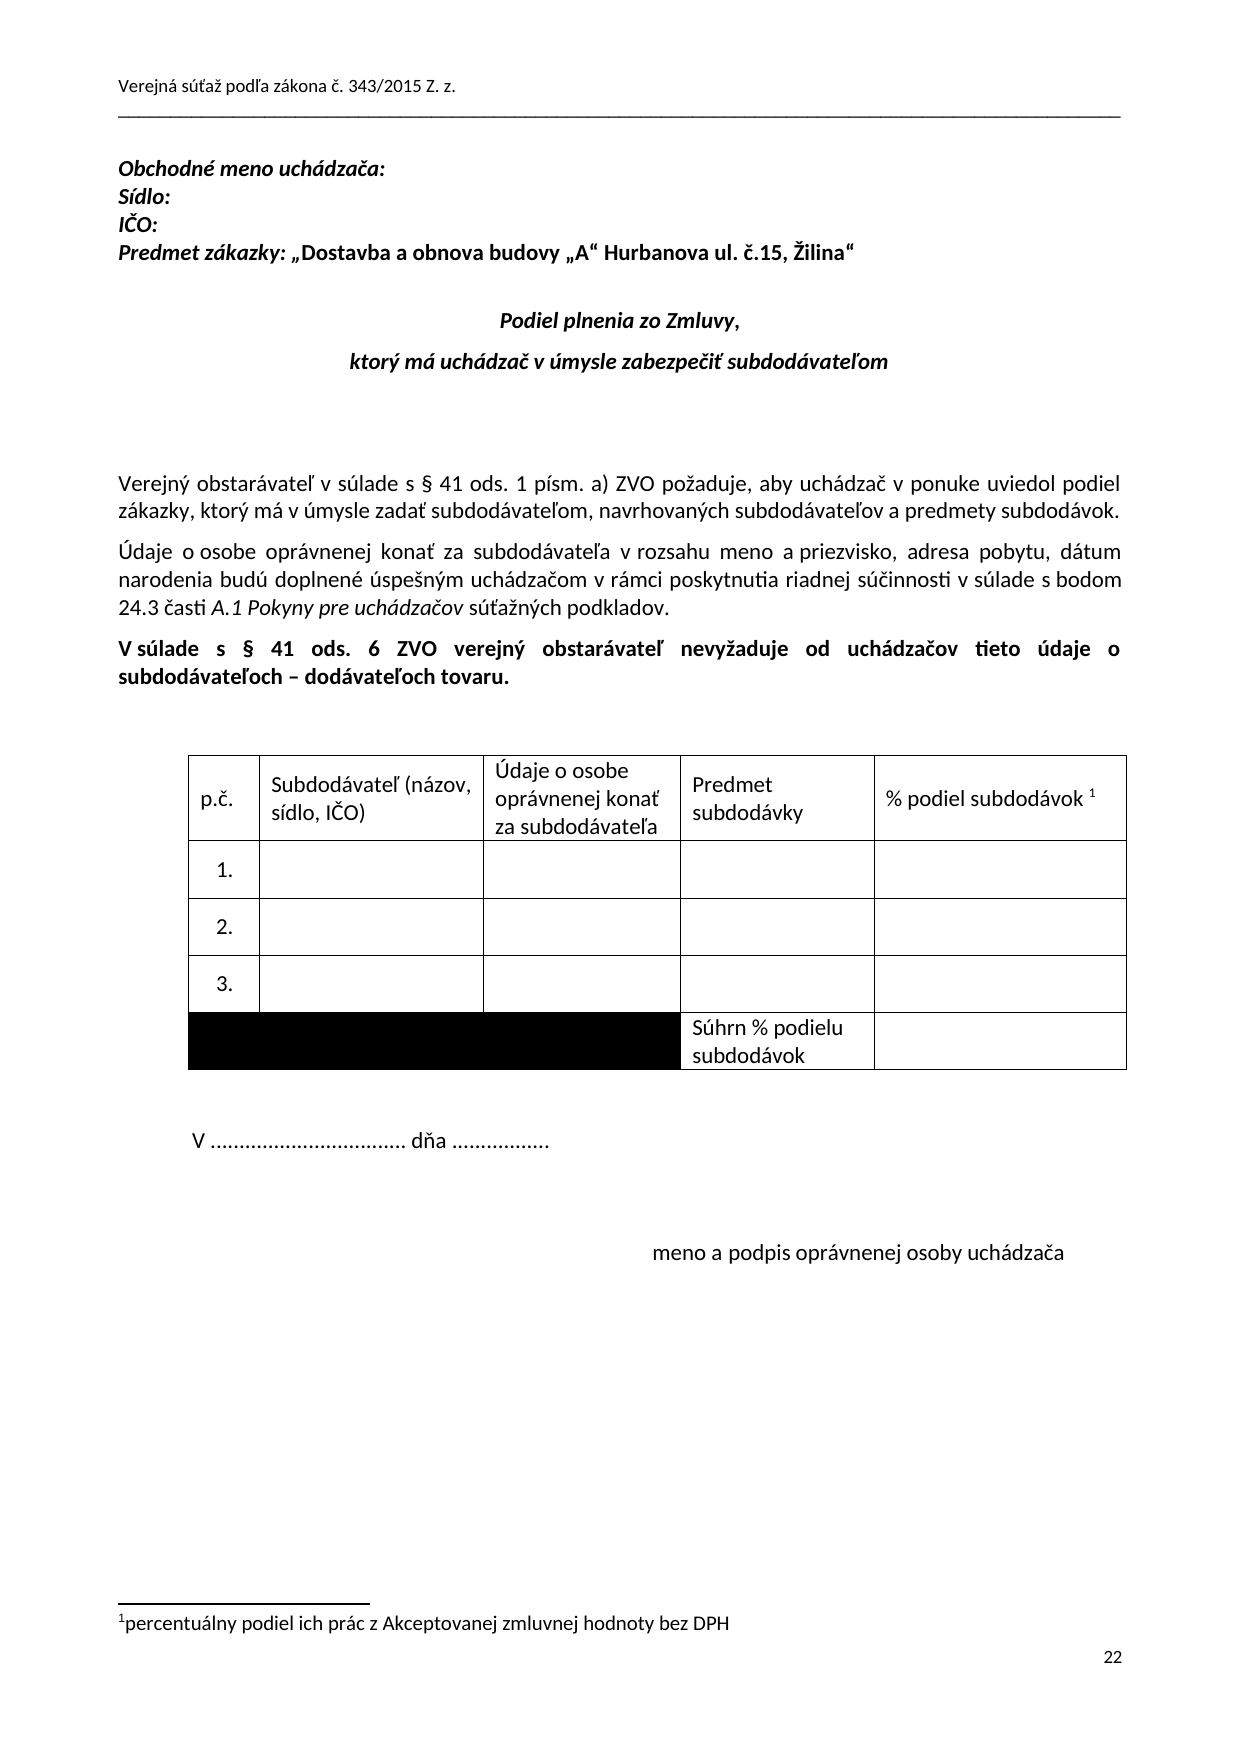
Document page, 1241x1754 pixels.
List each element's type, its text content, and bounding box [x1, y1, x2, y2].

table_cell [681, 841, 874, 897]
text Údaje o osobe oprávnenej konať za subdodávateľa v rozsahu meno a priezvisko, adresa pobytu, dátum narodenia budú doplnené úspešným uchádzačom v rámci poskytnutia riadnej súčinnosti v súlade s bodom 24.3 časti A.1 Pokyny pre uchádzačov súťažných podkladov. [118, 537, 1122, 621]
table_cell [681, 899, 874, 954]
text Sídlo: [118, 182, 1122, 210]
text Predmet zákazky: „Dostavba a obnova budovy „A“ Hurbanova ul. č.15, Žilina“ [118, 238, 1122, 266]
table_cell Súhrn % podielu subdodávok [681, 1013, 874, 1069]
table_header Predmet subdodávky [681, 756, 874, 840]
table_cell 3. [189, 956, 259, 1012]
text Verejný obstarávateľ v súlade s § 41 ods. 1 písm. a) ZVO požaduje, aby uchádzač v ponuke uviedol podiel zákazky, ktorý má v úmysle zadať subdodávateľom, navrhovaných subdodávateľov a predmety subdodávok. [118, 469, 1122, 525]
table_header p.č. [189, 756, 259, 840]
text Podiel plnenia zo Zmluvy, [118, 307, 1122, 334]
table_cell [484, 899, 680, 954]
text IČO: [118, 210, 1122, 238]
table_cell 1. [189, 841, 259, 897]
table_header % podiel subdodávok [875, 756, 1126, 840]
table_cell [260, 899, 483, 954]
text meno a podpis oprávnenej osoby uchádzača [118, 1238, 1122, 1266]
table_cell 2. [189, 899, 259, 954]
table_cell [681, 956, 874, 1012]
table_cell [260, 956, 483, 1012]
table_cell [260, 841, 483, 897]
table_cell [875, 1013, 1126, 1069]
table_cell [484, 841, 680, 897]
table_cell [875, 899, 1126, 954]
text Obchodné meno uchádzača: [118, 154, 1122, 182]
table_cell [484, 956, 680, 1012]
text V súlade s § 41 ods. 6 ZVO verejný obstarávateľ nevyžaduje od uchádzačov tieto údaje o subdodávateľoch – dodávateľoch tovaru. [118, 634, 1122, 690]
table_cell [189, 1013, 680, 1069]
text V .................................. dňa ................. [118, 1126, 1122, 1154]
text ktorý má uchádzač v úmysle zabezpečiť subdodávateľom [118, 347, 1122, 375]
table_cell [875, 956, 1126, 1012]
table_header Subdodávateľ (názov, sídlo, IČO) [260, 756, 483, 840]
table_header Údaje o osobe oprávnenej konať za subdodávateľa [484, 756, 680, 840]
table_cell [875, 841, 1126, 897]
